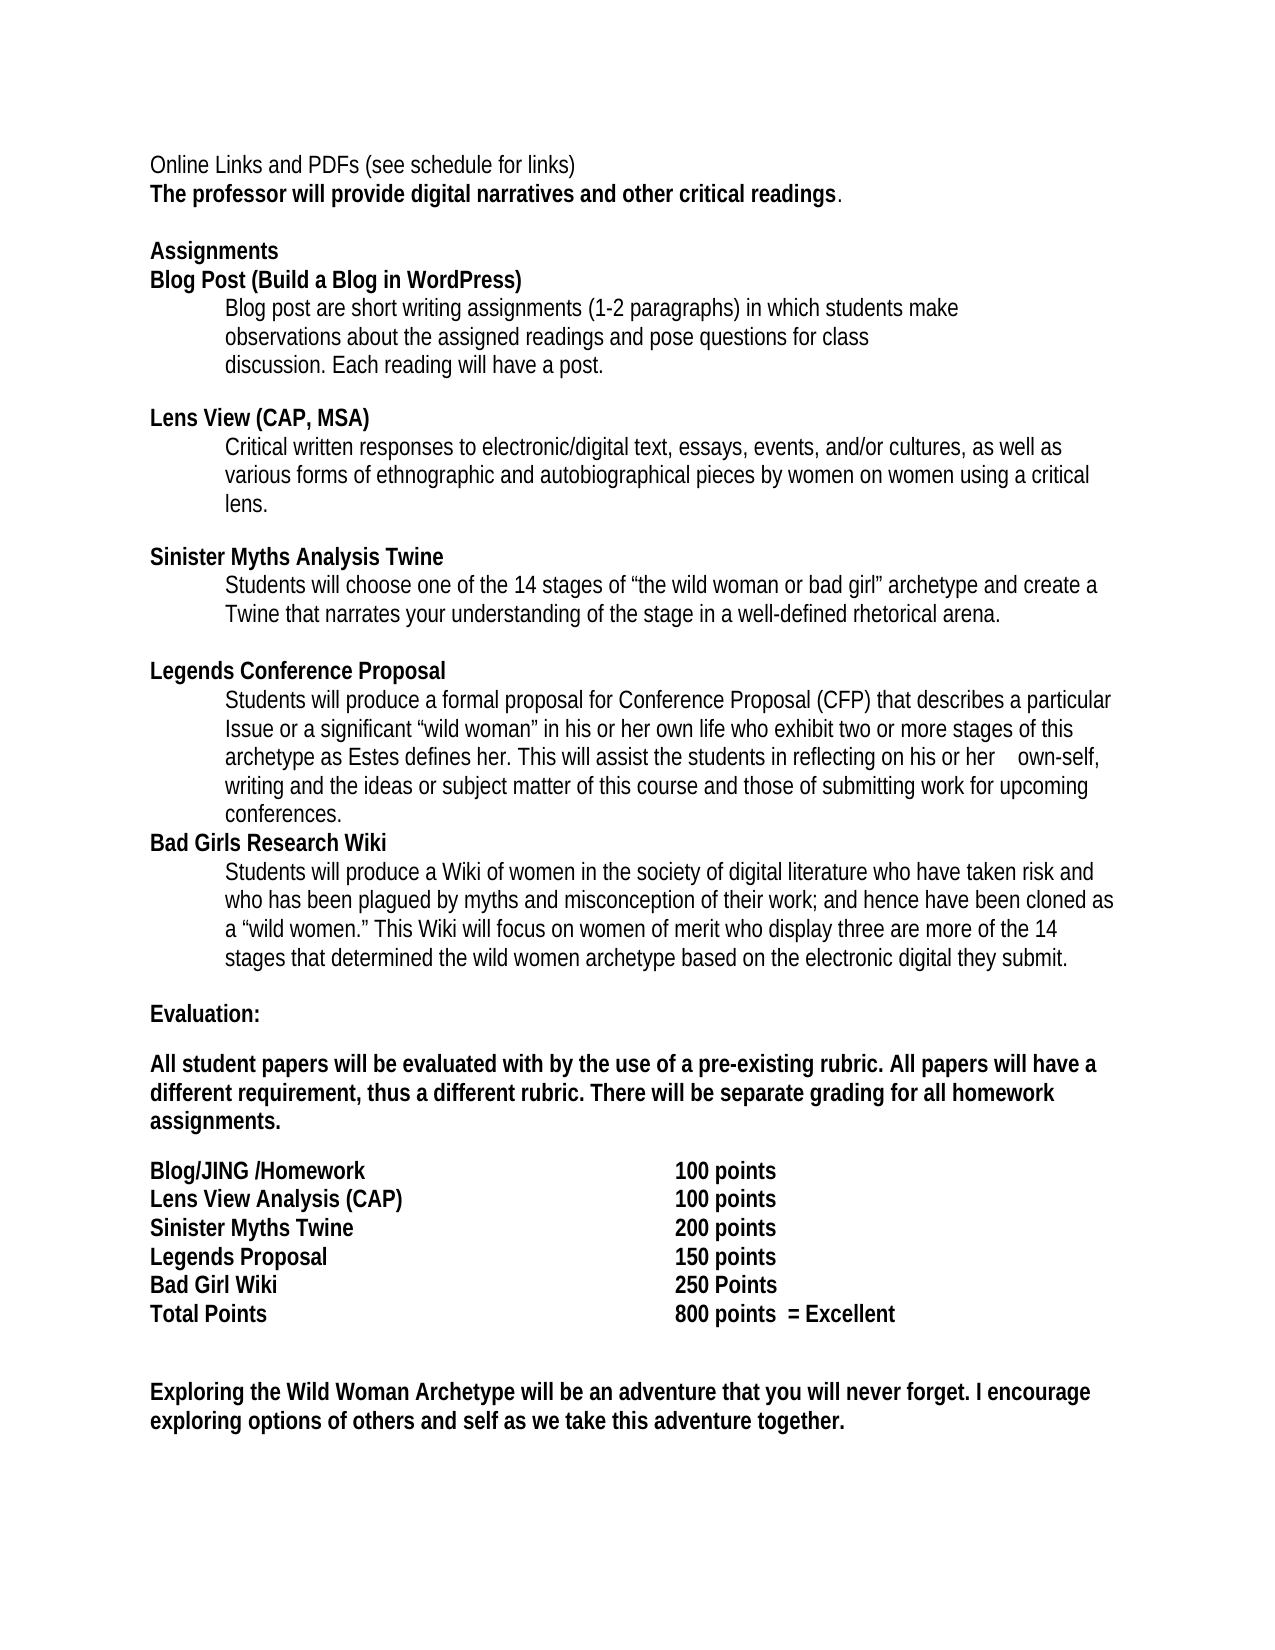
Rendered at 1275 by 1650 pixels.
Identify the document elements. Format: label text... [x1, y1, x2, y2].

text observations about the assigned readings and pose questions for class [225, 322, 1125, 351]
text Legends Conference Proposal [150, 656, 1125, 685]
text Lens View Analysis (CAP) 100 points [150, 1184, 1125, 1213]
text Critical written responses to electronic/digital text, essays, events, and/or cultures, as well as various forms of ethnographic and autobiographical pieces by women on women using a critical lens. [225, 432, 1125, 518]
text Total Points 800 points = Excellent [150, 1299, 1125, 1327]
text Online Links and PDFs (see schedule for links) [150, 150, 1125, 179]
text Blog/JING /Homework 100 points [150, 1156, 1125, 1184]
text Issue or a significant “wild woman” in his or her own life who exhibit two or more stages of this archetype as Estes defines her. This will assist the students in reflecting on his or her own-self, writing and the ideas or subject matter of this course and those of submitting work for upcoming conferences. [225, 713, 1125, 828]
text Sinister Myths Analysis Twine [150, 542, 1125, 570]
text Sinister Myths Twine 200 points [150, 1213, 1125, 1242]
text Assignments [150, 236, 1125, 264]
text Evaluation: [150, 999, 1125, 1028]
text Exploring the Wild Woman Archetype will be an adventure that you will never forget. I encourage exploring options of others and self as we take this adventure together. [150, 1377, 1125, 1434]
text discussion. Each reading will have a post. [225, 351, 1125, 379]
text Lens View (CAP, MSA) [150, 403, 1125, 432]
text Legends Proposal 150 points [150, 1242, 1125, 1270]
text Bad Girl Wiki 250 Points [150, 1270, 1125, 1299]
text Students will produce a formal proposal for Conference Proposal (CFP) that describes a particular [150, 685, 1125, 713]
text Bad Girls Research Wiki [150, 828, 1125, 857]
text Students will produce a Wiki of women in the society of digital literature who have taken risk and who has been plagued by myths and misconception of their work; and hence have been cloned as a “wild women.” This Wiki will focus on women of merit who display three are more of the 14 stages that determined the wild women archetype based on the electronic digital they submit. [150, 857, 1125, 971]
text All student papers will be evaluated with by the use of a pre-existing rubric. All papers will have a different requirement, thus a different rubric. There will be separate grading for all homework assignments. [150, 1049, 1125, 1135]
text Blog Post (Build a Blog in WordPress) [150, 264, 1125, 293]
text Students will choose one of the 14 stages of “the wild woman or bad girl” archetype and create a Twine that narrates your understanding of the stage in a well-defined rhetorical arena. [225, 570, 1125, 628]
text The professor will provide digital narratives and other critical readings. [150, 179, 1125, 207]
text Blog post are short writing assignments (1-2 paragraphs) in which students make [225, 293, 1125, 322]
